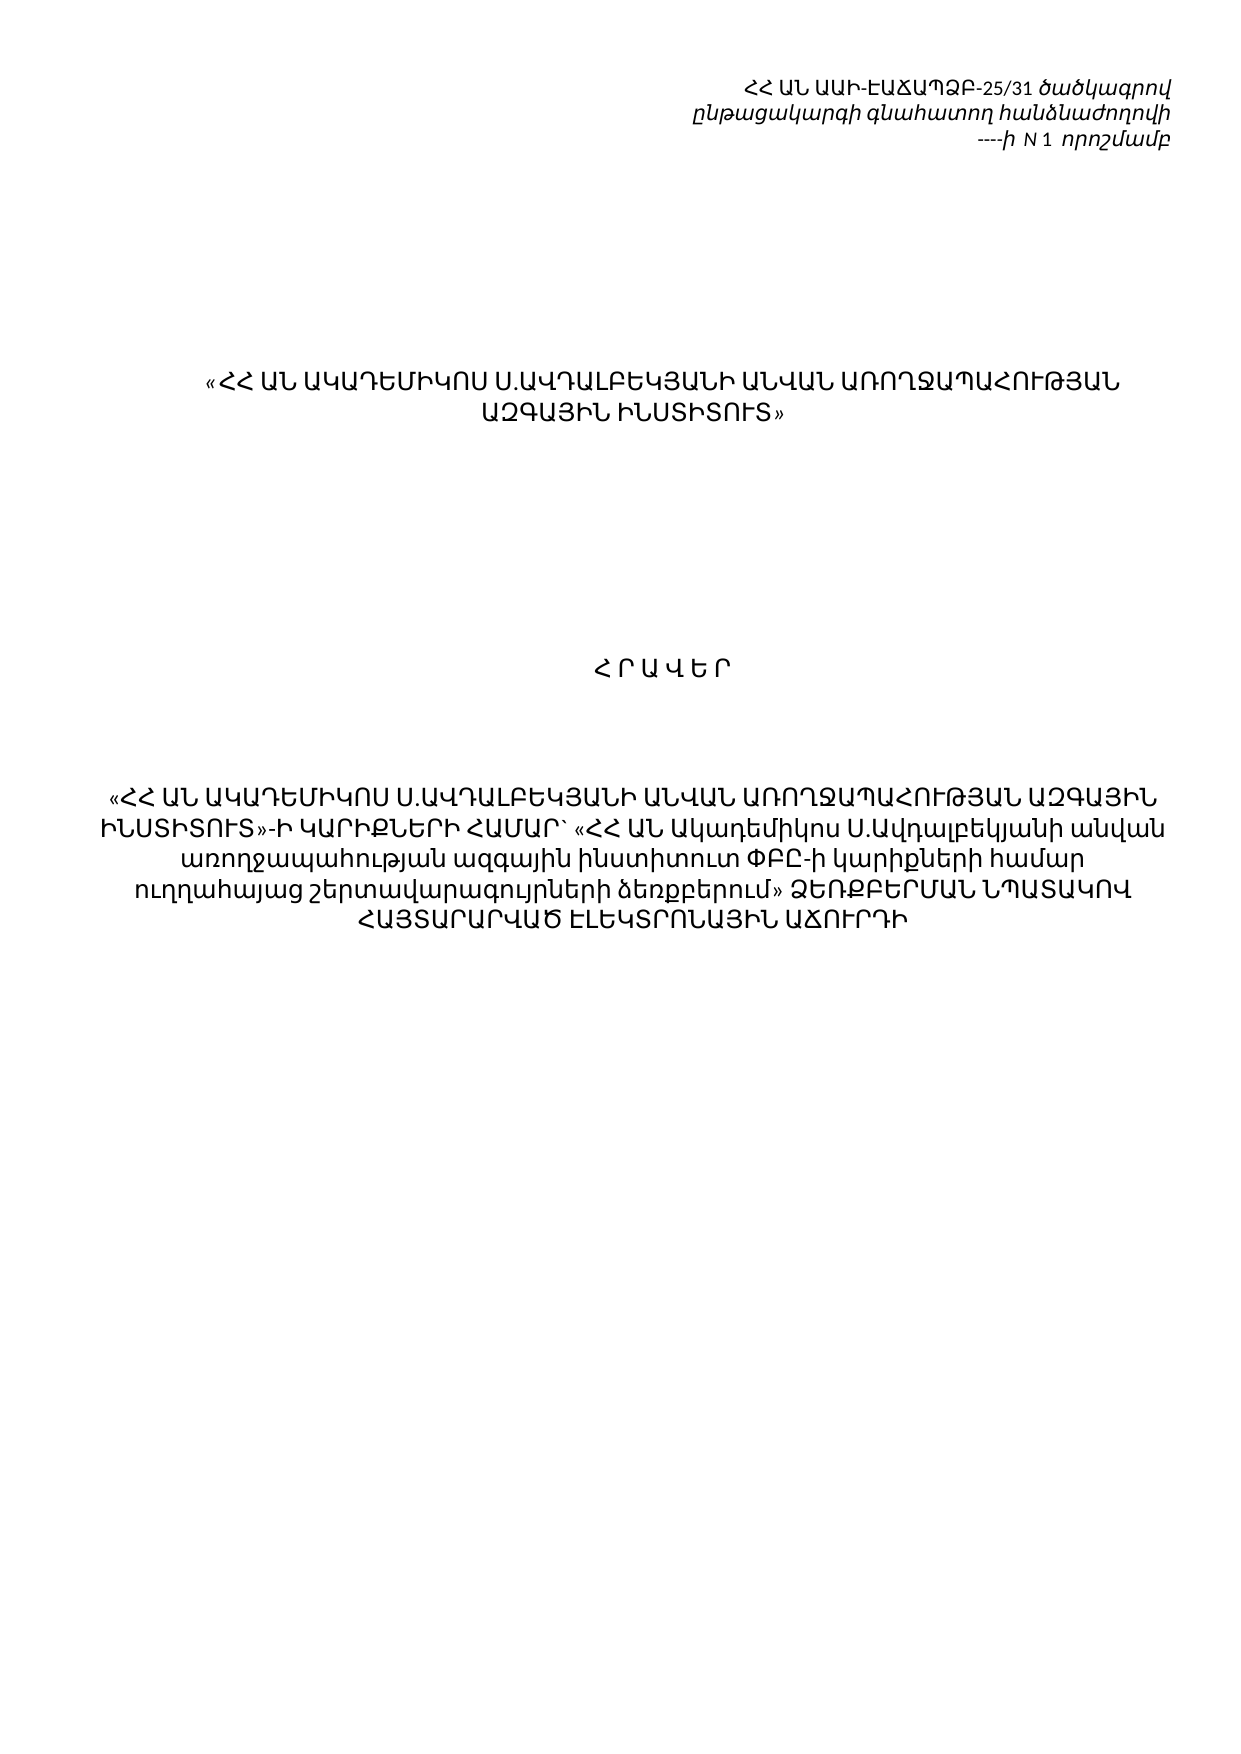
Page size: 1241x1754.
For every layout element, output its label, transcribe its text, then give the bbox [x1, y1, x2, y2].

text ընթացակարգի գնահատող հանձնաժողովի [94, 100, 1171, 126]
text ----ի N 1 որոշմամբ [94, 126, 1171, 151]
text ՀՀ ԱՆ ԱԱԻ-ԷԱՃԱՊՁԲ-25/31 ծածկագրով [94, 75, 1171, 100]
text « ՀՀ ԱՆ ԱԿԱԴԵՄԻԿՈՍ Ս.ԱՎԴԱԼԲԵԿՅԱՆԻ ԱՆՎԱՆ ԱՌՈՂՋԱՊԱՀՈՒԹՅԱՆ ԱԶԳԱՅԻՆ ԻՆՍՏԻՏՈՒՏ» [94, 366, 1172, 427]
text «ՀՀ ԱՆ ԱԿԱԴԵՄԻԿՈՍ Ս.ԱՎԴԱԼԲԵԿՅԱՆԻ ԱՆՎԱՆ ԱՌՈՂՋԱՊԱՀՈՒԹՅԱՆ ԱԶԳԱՅԻՆ ԻՆՍՏԻՏՈՒՏ»-Ի ԿԱՐԻՔՆԵՐԻ ՀԱՄԱՐ` «ՀՀ ԱՆ Ակադեմիկոս Ս.Ավդալբեկյանի անվան առողջապահության ազգային ինստիտուտ ՓԲԸ-ի կարիքների համար ուղղահայաց շերտավարագույրների ձեռքբերում» ՁԵՌՔԲԵՐՄԱՆ ՆՊԱՏԱԿՈՎ ՀԱՅՏԱՐԱՐՎԱԾ ԷԼԵԿՏՐՈՆԱՅԻՆ ԱՃՈՒՐԴԻ [94, 782, 1172, 935]
text Հ Ր Ա Վ Ե Ր [94, 653, 1172, 684]
